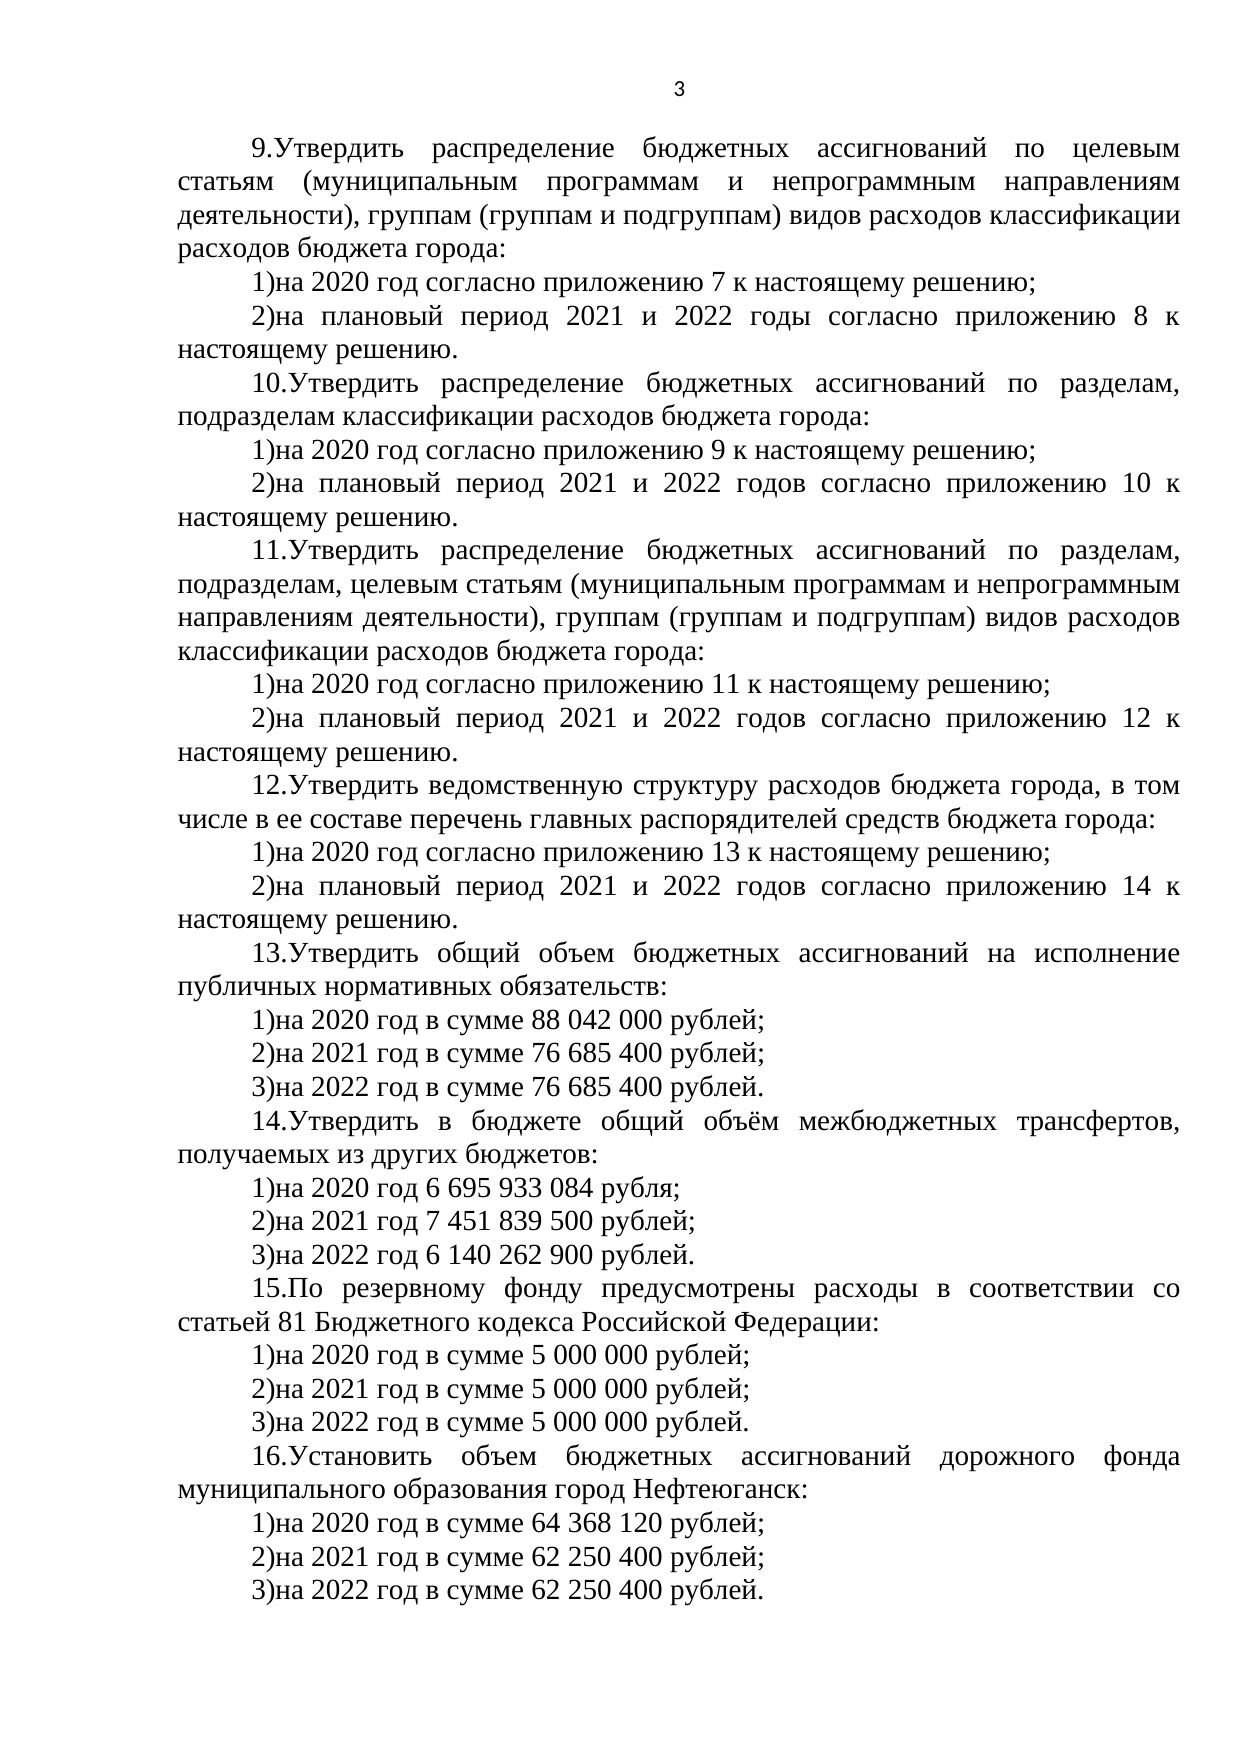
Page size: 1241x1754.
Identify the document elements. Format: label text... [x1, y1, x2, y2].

text 2)на 2021 год в сумме 62 250 400 рублей; [177, 1539, 1181, 1572]
text 1)на 2020 год согласно приложению 7 к настоящему решению; [177, 264, 1181, 298]
text 2)на 2021 год 7 451 839 500 рублей; [177, 1203, 1181, 1237]
text 1)на 2020 год согласно приложению 9 к настоящему решению; [177, 432, 1181, 465]
text 3)на 2022 год в сумме 5 000 000 рублей. [177, 1404, 1181, 1438]
text 14.Утвердить в бюджете общий объём межбюджетных трансфертов, получаемых из других бюджетов: [177, 1103, 1181, 1170]
text 2)на плановый период 2021 и 2022 годов согласно приложению 10 к настоящему решению. [177, 465, 1181, 532]
text 2)на плановый период 2021 и 2022 годы согласно приложению 8 к настоящему решению. [177, 298, 1181, 365]
text 13.Утвердить общий объем бюджетных ассигнований на исполнение публичных нормативных обязательств: [177, 935, 1181, 1002]
text 1)на 2020 год в сумме 64 368 120 рублей; [177, 1505, 1181, 1539]
text 1)на 2020 год в сумме 5 000 000 рублей; [177, 1337, 1181, 1371]
text 15.По резервному фонду предусмотрены расходы в соответствии со статьей 81 Бюджетного кодекса Российской Федерации: [177, 1270, 1181, 1337]
text 1)на 2020 год согласно приложению 11 к настоящему решению; [177, 667, 1181, 700]
text 1)на 2020 год в сумме 88 042 000 рублей; [177, 1002, 1181, 1036]
text 2)на плановый период 2021 и 2022 годов согласно приложению 12 к настоящему решению. [177, 700, 1181, 767]
text 3)на 2022 год в сумме 76 685 400 рублей. [177, 1069, 1181, 1103]
text 10.Утвердить распределение бюджетных ассигнований по разделам, подразделам классификации расходов бюджета города: [177, 365, 1181, 432]
text 2)на 2021 год в сумме 5 000 000 рублей; [177, 1371, 1181, 1404]
text 12.Утвердить ведомственную структуру расходов бюджета города, в том числе в ее составе перечень главных распорядителей средств бюджета города: [177, 767, 1181, 834]
text 2)на плановый период 2021 и 2022 годов согласно приложению 14 к настоящему решению. [177, 868, 1181, 935]
text 1)на 2020 год согласно приложению 13 к настоящему решению; [177, 834, 1181, 868]
text 16.Установить объем бюджетных ассигнований дорожного фонда муниципального образования город Нефтеюганск: [177, 1438, 1181, 1505]
text 9.Утвердить распределение бюджетных ассигнований по целевым статьям (муниципальным программам и непрограммным направлениям деятельности), группам (группам и подгруппам) видов расходов классификации расходов бюджета города: [177, 130, 1181, 264]
text 3)на 2022 год в сумме 62 250 400 рублей. [177, 1572, 1181, 1606]
text 1)на 2020 год 6 695 933 084 рубля; [177, 1170, 1181, 1203]
text 2)на 2021 год в сумме 76 685 400 рублей; [177, 1036, 1181, 1069]
text 11.Утвердить распределение бюджетных ассигнований по разделам, подразделам, целевым статьям (муниципальным программам и непрограммным направлениям деятельности), группам (группам и подгруппам) видов расходов классификации расходов бюджета города: [177, 532, 1181, 667]
text 3)на 2022 год 6 140 262 900 рублей. [177, 1237, 1181, 1270]
